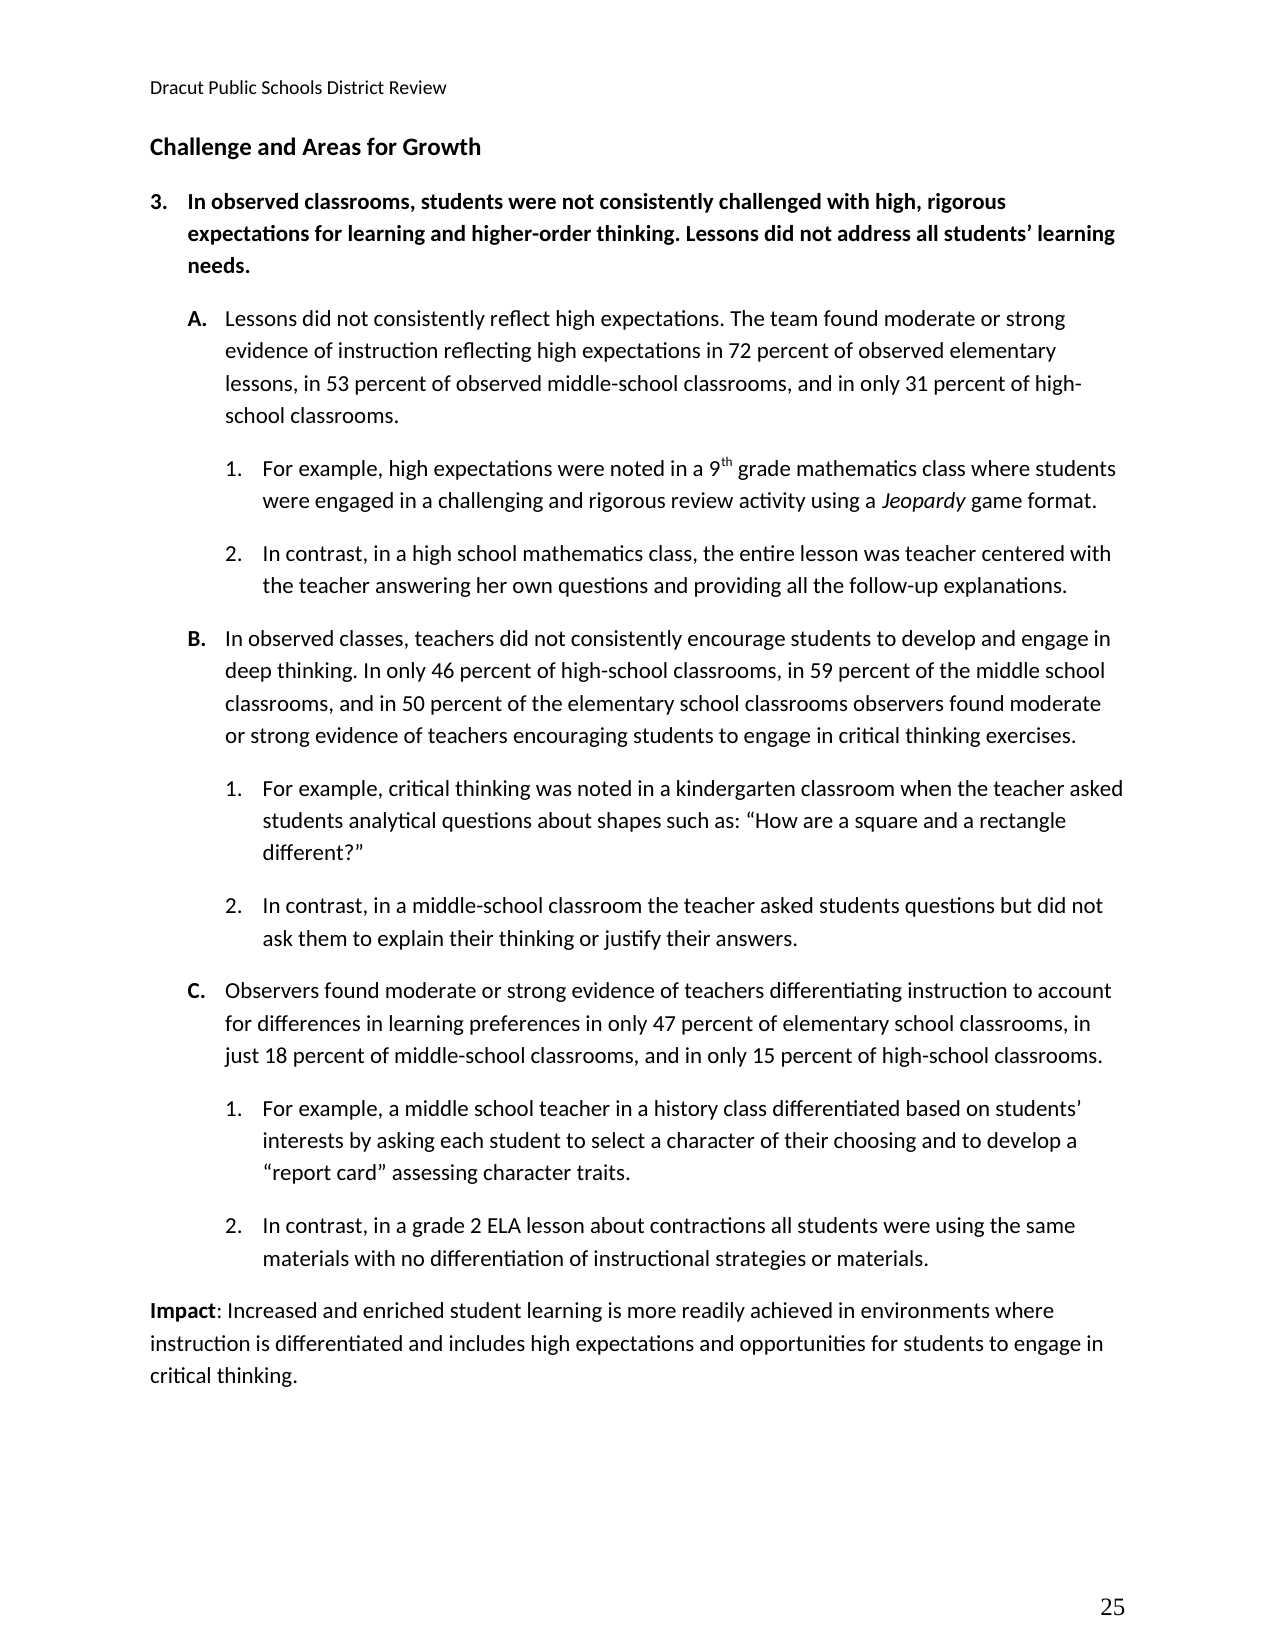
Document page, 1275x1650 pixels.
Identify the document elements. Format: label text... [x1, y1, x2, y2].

text 3. In observed classrooms, students were not consistently challenged with high, rigorous expectations for learning and higher-order thinking. Lessons did not address all students’ learning needs. [150, 187, 1125, 279]
text A. Lessons did not consistently reflect high expectations. The team found moderate or strong evidence of instruction reflecting high expectations in 72 percent of observed elementary lessons, in 53 percent of observed middle-school classrooms, and in only 31 percent of high-school classrooms. [150, 304, 1125, 429]
text Challenge and Areas for Growth [150, 131, 1125, 162]
text 2. In contrast, in a grade 2 ELA lesson about contractions all students were using the same materials with no differentiation of instructional strategies or materials. [150, 1211, 1125, 1272]
text 1. For example, high expectations were noted in a 9th grade mathematics class where students were engaged in a challenging and rigorous review activity using a Jeopardy game format. [150, 454, 1125, 514]
text 2. In contrast, in a middle-school classroom the teacher asked students questions but did not ask them to explain their thinking or justify their answers. [150, 891, 1125, 952]
text 2. In contrast, in a high school mathematics class, the entire lesson was teacher centered with the teacher answering her own questions and providing all the follow-up explanations. [150, 539, 1125, 599]
text 1. For example, critical thinking was noted in a kindergarten classroom when the teacher asked students analytical questions about shapes such as: “How are a square and a rectangle different?” [150, 774, 1125, 866]
text B. In observed classes, teachers did not consistently encourage students to develop and engage in deep thinking. In only 46 percent of high-school classrooms, in 59 percent of the middle school classrooms, and in 50 percent of the elementary school classrooms observers found moderate or strong evidence of teachers encouraging students to engage in critical thinking exercises. [150, 624, 1125, 749]
text 1. For example, a middle school teacher in a history class differentiated based on students’ interests by asking each student to select a character of their choosing and to develop a “report card” assessing character traits. [150, 1094, 1125, 1186]
text Impact: Increased and enriched student learning is more readily achieved in environments where instruction is differentiated and includes high expectations and opportunities for students to engage in critical thinking. [150, 1297, 1125, 1389]
text C. Observers found moderate or strong evidence of teachers differentiating instruction to account for differences in learning preferences in only 47 percent of elementary school classrooms, in just 18 percent of middle-school classrooms, and in only 15 percent of high-school classrooms. [150, 977, 1125, 1069]
